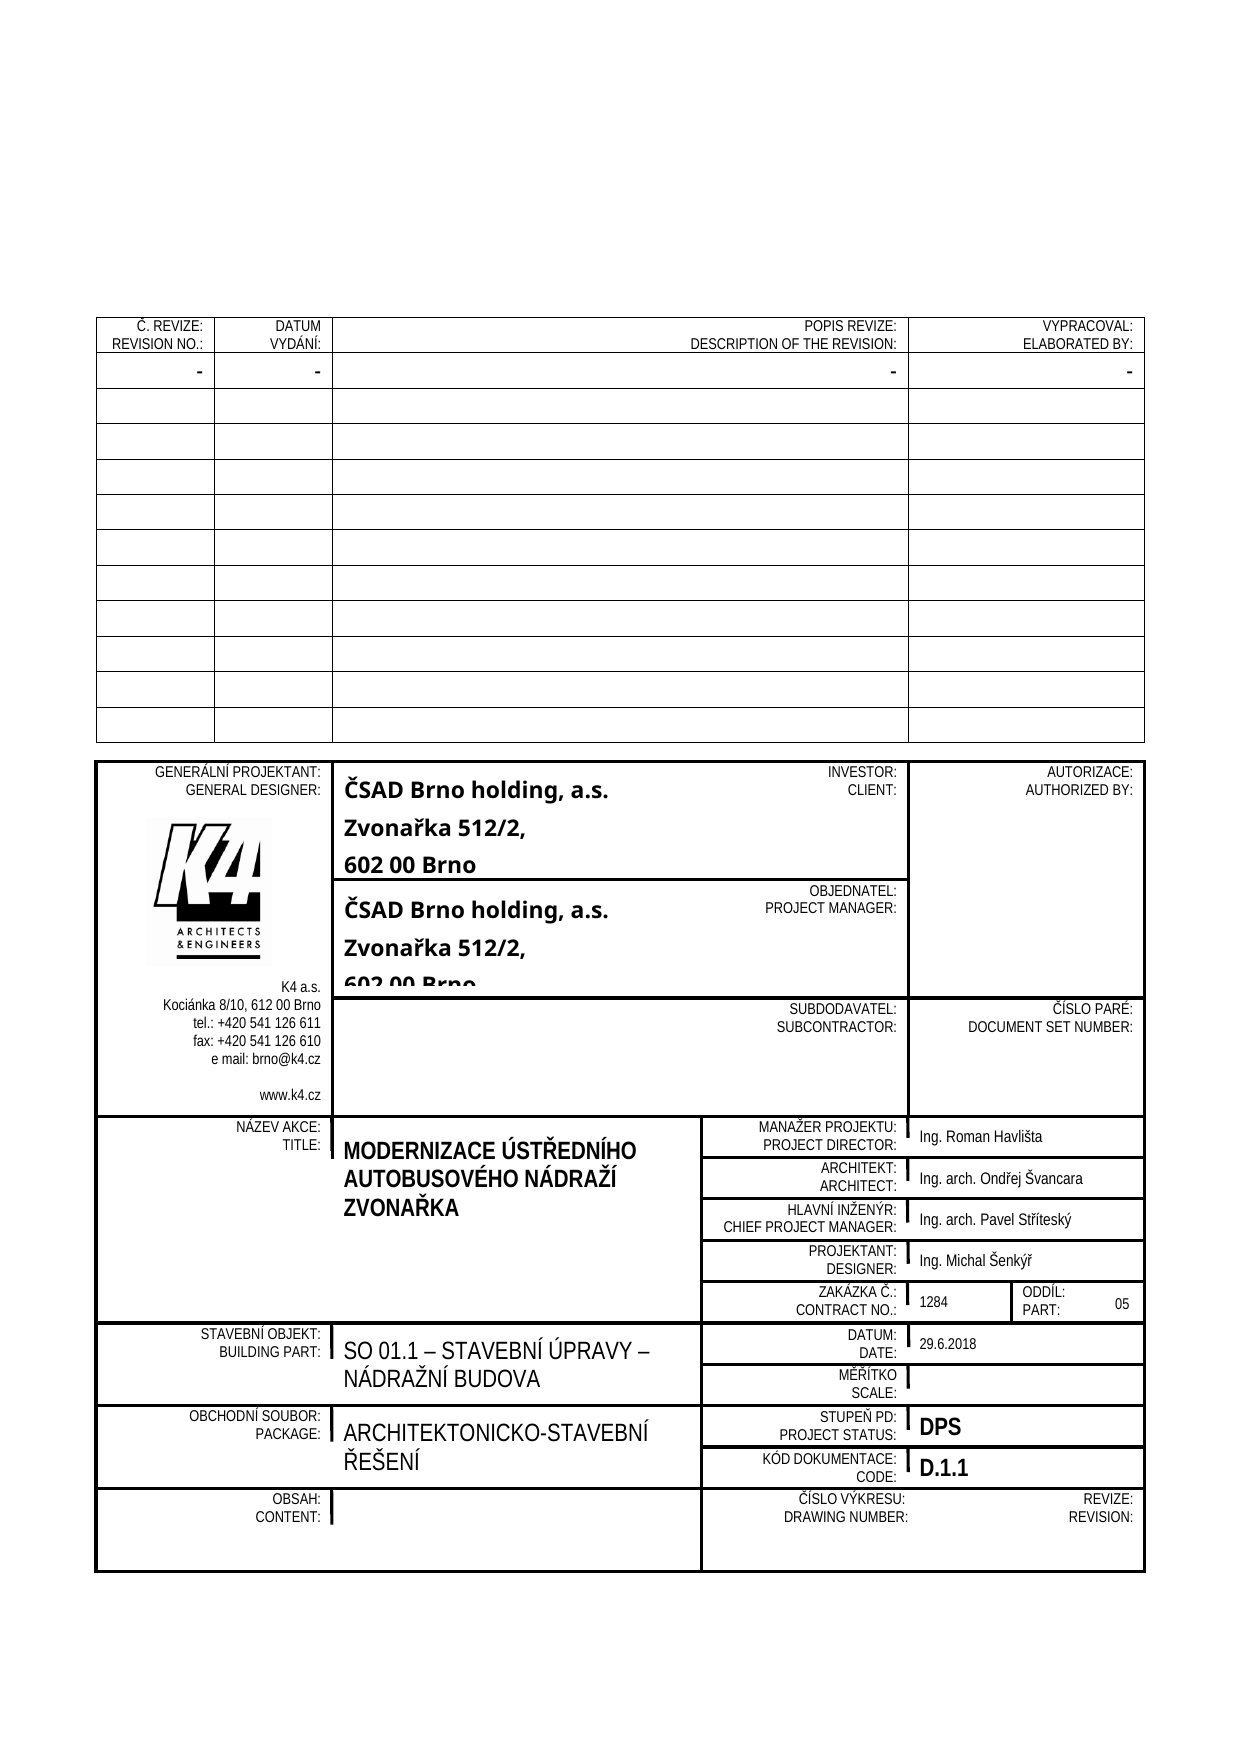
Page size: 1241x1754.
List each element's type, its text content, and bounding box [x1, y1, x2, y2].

table_cell ČÍSLO VÝKRESU: REVIZE: DRAWING NUMBER: REVISION: [703, 1490, 1143, 1569]
table_cell [97, 495, 214, 529]
table_cell [215, 424, 332, 458]
table_cell [215, 566, 332, 600]
table_cell ODDÍL: PART: [1013, 1283, 1143, 1321]
table_cell PROJEKTANT: DESIGNER: [703, 1242, 908, 1280]
table_cell STUPEŇ PD: PROJECT STATUS: [703, 1407, 908, 1445]
table_cell OBCHODNÍ SOUBOR: PACKAGE: [98, 1407, 332, 1487]
table_cell [909, 389, 1144, 423]
table_cell [909, 708, 1144, 742]
table_cell [215, 637, 332, 671]
table_cell [909, 460, 1144, 494]
table_cell [909, 424, 1144, 458]
table_cell [909, 566, 1144, 600]
table_cell [97, 601, 214, 636]
table_cell MODERNIZACE ÚSTŘEDNÍHO AUTOBUSOVÉHO NÁDRAŽÍ ZVONAŘKA [332, 1118, 700, 1321]
table_cell [333, 708, 908, 742]
table_cell [215, 495, 332, 529]
table_cell Ing. arch. Pavel Stříteský [908, 1200, 1143, 1239]
table_cell [215, 530, 332, 565]
table_cell [333, 460, 908, 494]
table_header VYPRACOVAL: ELABORATED BY: [909, 318, 1144, 352]
table_cell [909, 601, 1144, 636]
table_cell [909, 530, 1144, 565]
table_cell [332, 1490, 700, 1569]
table_cell Ing. Roman Havlišta [908, 1118, 1143, 1156]
table_cell MĚŘÍTKO SCALE: [703, 1366, 908, 1404]
table_cell [909, 672, 1144, 706]
table_cell STAVEBNÍ OBJEKT: BUILDING PART: [98, 1325, 332, 1404]
table_cell ARCHITEKTONICKO-STAVEBNÍ ŘEŠENÍ [332, 1407, 700, 1487]
table_cell KÓD DOKUMENTACE: CODE: [703, 1449, 908, 1487]
table_cell ČÍSLO PARÉ: DOCUMENT SET NUMBER: [910, 1000, 1143, 1114]
table_cell ZAKÁZKA Č.: CONTRACT NO.: [703, 1283, 908, 1321]
table_cell MANAŽER PROJEKTU: PROJECT DIRECTOR: [703, 1118, 908, 1156]
table_cell [215, 708, 332, 742]
table_cell [333, 637, 908, 671]
table_cell [97, 637, 214, 671]
table_cell DATUM: DATE: [703, 1325, 908, 1363]
table_cell DPS [908, 1407, 1143, 1445]
table_header POPIS REVIZE: DESCRIPTION OF THE REVISION: [333, 318, 908, 352]
table_cell OBJEDNATEL: PROJECT MANAGER: [334, 881, 907, 996]
table_cell - [215, 353, 332, 388]
table_cell 1284 [908, 1283, 1010, 1321]
table_cell [333, 424, 908, 458]
table_cell [333, 601, 908, 636]
table_cell - [909, 353, 1144, 388]
table_cell [333, 566, 908, 600]
table_cell [97, 708, 214, 742]
table_header GENERÁLNÍ PROJEKTANT: GENERAL DESIGNER: K4 a.s. Kociánka 8/10, 612 00 Brno tel.: +420 541 126 611 fax: +420 541 126 610 e mail: brno@k4.cz www.k4.cz [98, 763, 331, 1114]
table_header AUTORIZACE: AUTHORIZED BY: [910, 763, 1143, 996]
table_header INVESTOR: CLIENT: [334, 763, 907, 878]
table_cell SUBDODAVATEL: SUBCONTRACTOR: [334, 1000, 907, 1114]
table_cell D.1.1 [908, 1449, 1143, 1487]
table_header Č. REVIZE: REVISION NO.: [97, 318, 214, 352]
picture [145, 817, 272, 967]
table_cell [333, 495, 908, 529]
table_cell [97, 566, 214, 600]
table_cell [97, 672, 214, 706]
table_cell [215, 601, 332, 636]
table_cell - [333, 353, 908, 388]
table_cell ARCHITEKT: ARCHITECT: [703, 1159, 908, 1197]
table_cell - [97, 353, 214, 388]
table_cell [333, 389, 908, 423]
table_cell HLAVNÍ INŽENÝR: CHIEF PROJECT MANAGER: [703, 1200, 908, 1239]
table_cell [333, 672, 908, 706]
table_cell NÁZEV AKCE: TITLE: [98, 1118, 332, 1321]
table_cell [215, 672, 332, 706]
table_cell [908, 1366, 1143, 1404]
table_cell OBSAH: CONTENT: [98, 1490, 332, 1569]
table_cell [909, 637, 1144, 671]
table_cell [333, 530, 908, 565]
table_header DATUM VYDÁNÍ: DATE OF ISSUE: [215, 318, 332, 352]
table_cell [215, 389, 332, 423]
table_cell [97, 389, 214, 423]
table_cell SO 01.1 – STAVEBNÍ ÚPRAVY – NÁDRAŽNÍ BUDOVA [332, 1325, 700, 1404]
table_cell [97, 530, 214, 565]
table_cell [97, 460, 214, 494]
table_cell [908, 1325, 1143, 1363]
table_cell [909, 495, 1144, 529]
table_cell [97, 424, 214, 458]
table_cell Ing. Michal Šenkýř [908, 1242, 1143, 1280]
table_cell Ing. arch. Ondřej Švancara [908, 1159, 1143, 1197]
table_cell [215, 460, 332, 494]
